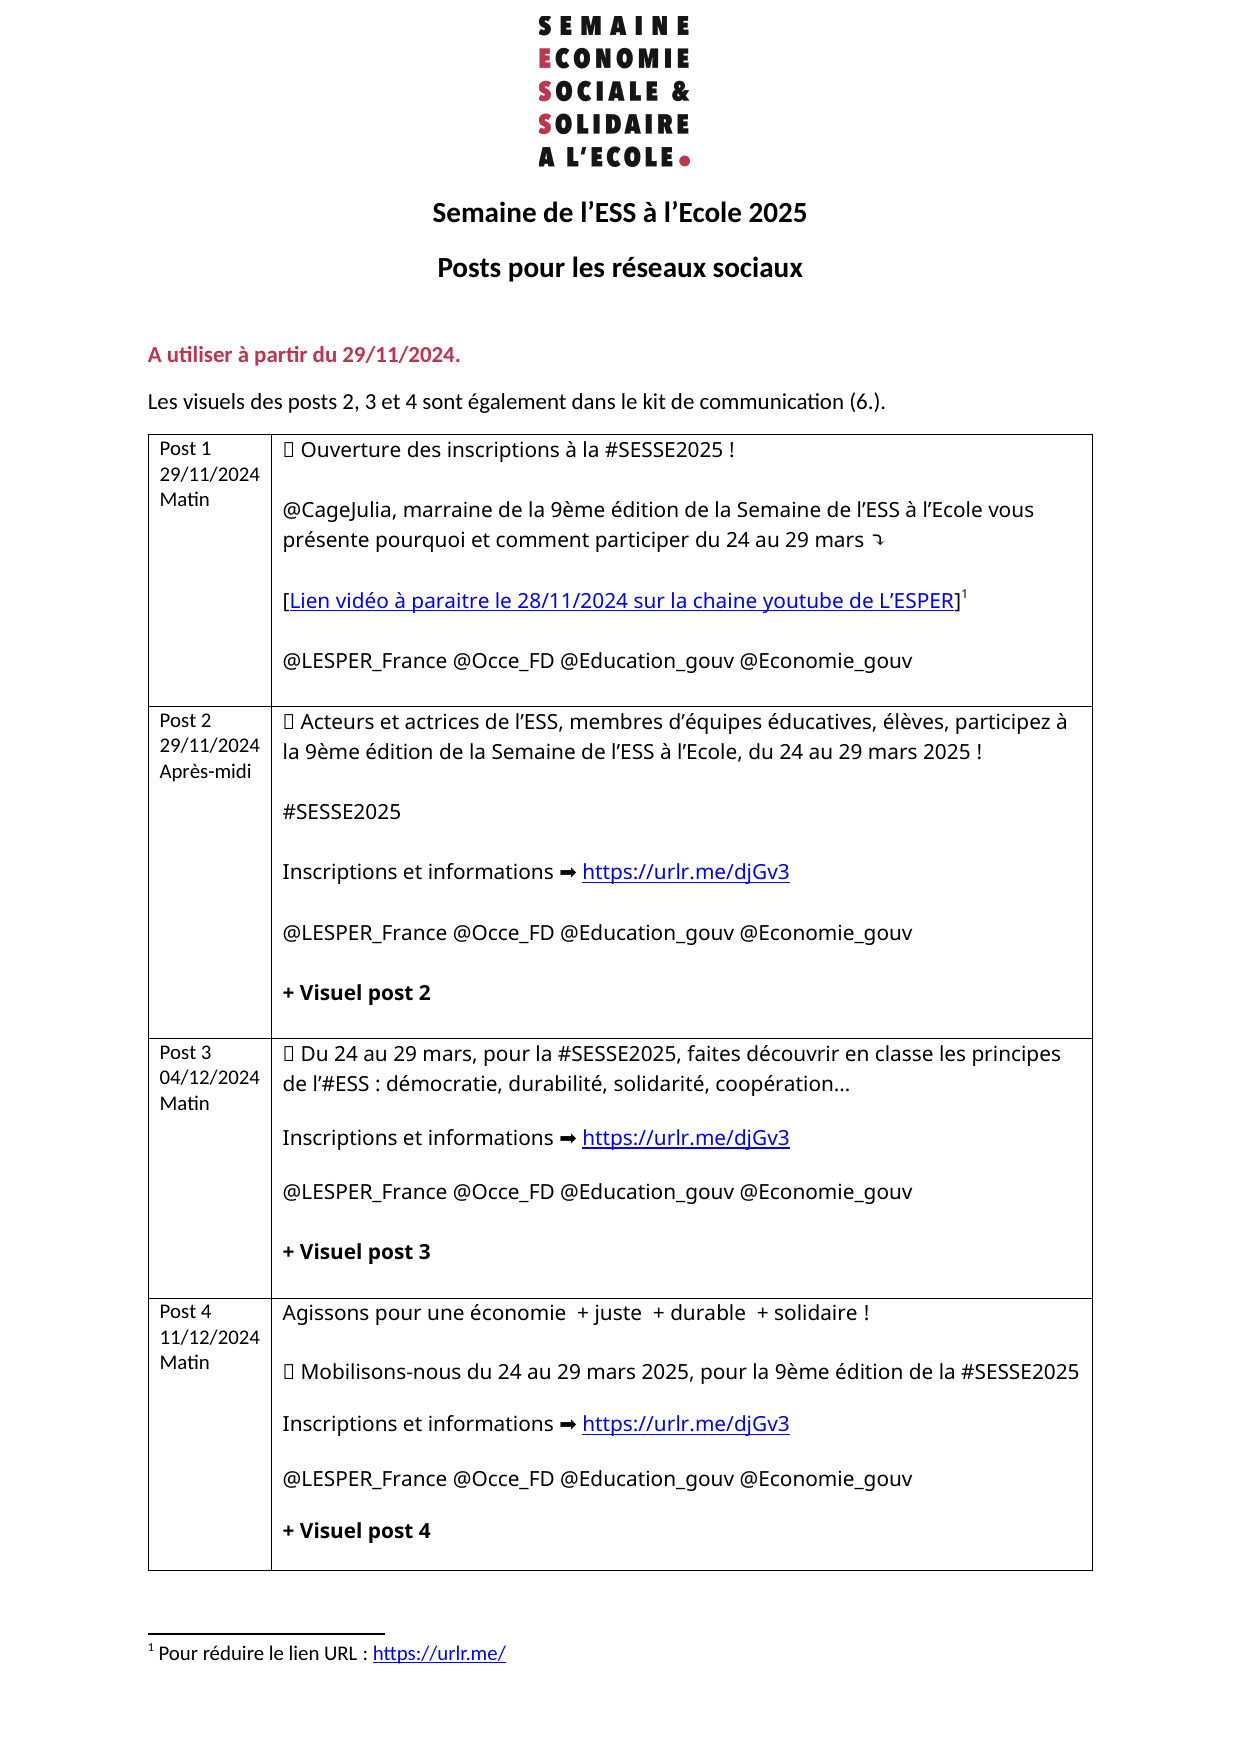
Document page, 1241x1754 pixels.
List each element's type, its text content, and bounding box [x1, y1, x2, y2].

table_cell Post 3 04/12/2024 Matin [149, 1039, 271, 1297]
table_cell Agissons pour une économie + juste + durable + solidaire ! 📅 Mobilisons-nous du 24 au 29 mars 2025, pour la 9ème édition de la #SESSE2025 Inscriptions et informations ➡️ https://urlr.me/djGv3 @LESPER_France @Occe_FD @Education_gouv @Economie_gouv + Visuel post 4 [272, 1299, 1092, 1570]
table_cell Post 2 29/11/2024 Après-midi [149, 707, 271, 1038]
text Posts pour les réseaux sociaux [148, 249, 1093, 285]
table_cell 📅 Du 24 au 29 mars, pour la #SESSE2025, faites découvrir en classe les principes de l’#ESS : démocratie, durabilité, solidarité, coopération… Inscriptions et informations ➡️ https://urlr.me/djGv3 @LESPER_France @Occe_FD @Education_gouv @Economie_gouv + Visuel post 3 [272, 1039, 1092, 1297]
text Semaine de l’ESS à l’Ecole 2025 [148, 194, 1093, 230]
table_header Post 1 29/11/2024 Matin [149, 435, 271, 706]
text A utiliser à partir du 29/11/2024. [148, 341, 1093, 368]
text Les visuels des posts 2, 3 et 4 sont également dans le kit de communication (6.). [148, 387, 1093, 415]
table_cell Post 4 11/12/2024 Matin [149, 1299, 271, 1570]
table_cell 📢 Acteurs et actrices de l’ESS, membres d’équipes éducatives, élèves, participez à la 9ème édition de la Semaine de l’ESS à l’Ecole, du 24 au 29 mars 2025 ! #SESSE2025 Inscriptions et informations ➡️ https://urlr.me/djGv3 @LESPER_France @Occe_FD @Education_gouv @Economie_gouv + Visuel post 2 [272, 707, 1092, 1038]
table_header 📢 Ouverture des inscriptions à la #SESSE2025 ! @CageJulia, marraine de la 9ème édition de la Semaine de l’ESS à l’Ecole vous présente pourquoi et comment participer du 24 au 29 mars ⤵️ [Lien vidéo à paraitre le 28/11/2024 sur la chaine youtube de L’ESPER] @LESPER_France @Occe_FD @Education_gouv @Economie_gouv [272, 435, 1092, 706]
picture [538, 16, 690, 167]
